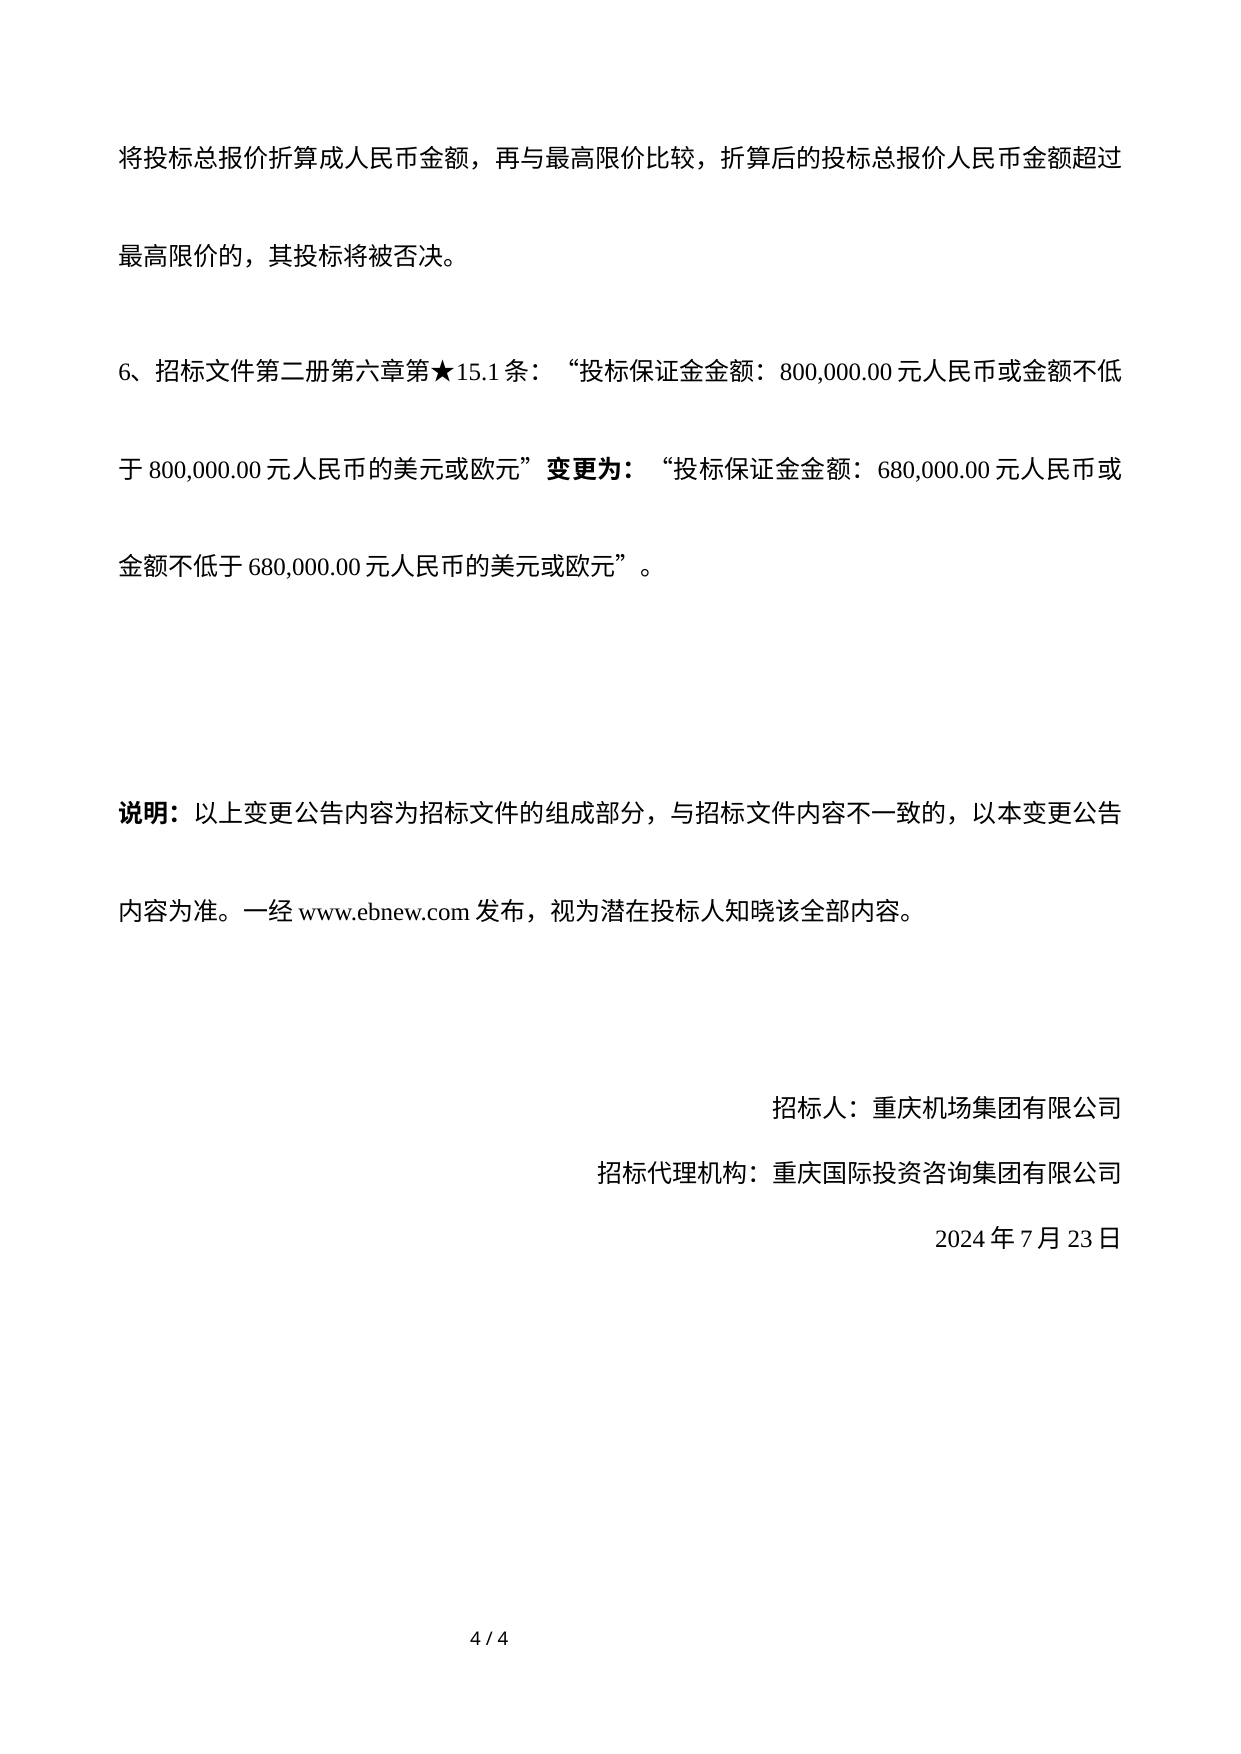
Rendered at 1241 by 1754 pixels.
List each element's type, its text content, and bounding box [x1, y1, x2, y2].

text 招标人：重庆机场集团有限公司 [118, 1074, 1122, 1139]
list 招标文件第二册第六章第★15.1条：“投标保证金金额：800,000.00元人民币或金额不低于800,000.00元人民币的美元或欧元”变更为：“投标保证金金额：680,000.00元人民币或金额不低于680,000.00元人民币的美元或欧元”。 [118, 337, 1122, 597]
text 2024年7月23日 [118, 1204, 1122, 1269]
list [118, 124, 1122, 287]
text 招标代理机构：重庆国际投资咨询集团有限公司 [118, 1139, 1122, 1204]
text 说明：以上变更公告内容为招标文件的组成部分，与招标文件内容不一致的，以本变更公告内容为准。一经www.ebnew.com发布，视为潜在投标人知晓该全部内容。 [118, 779, 1122, 942]
